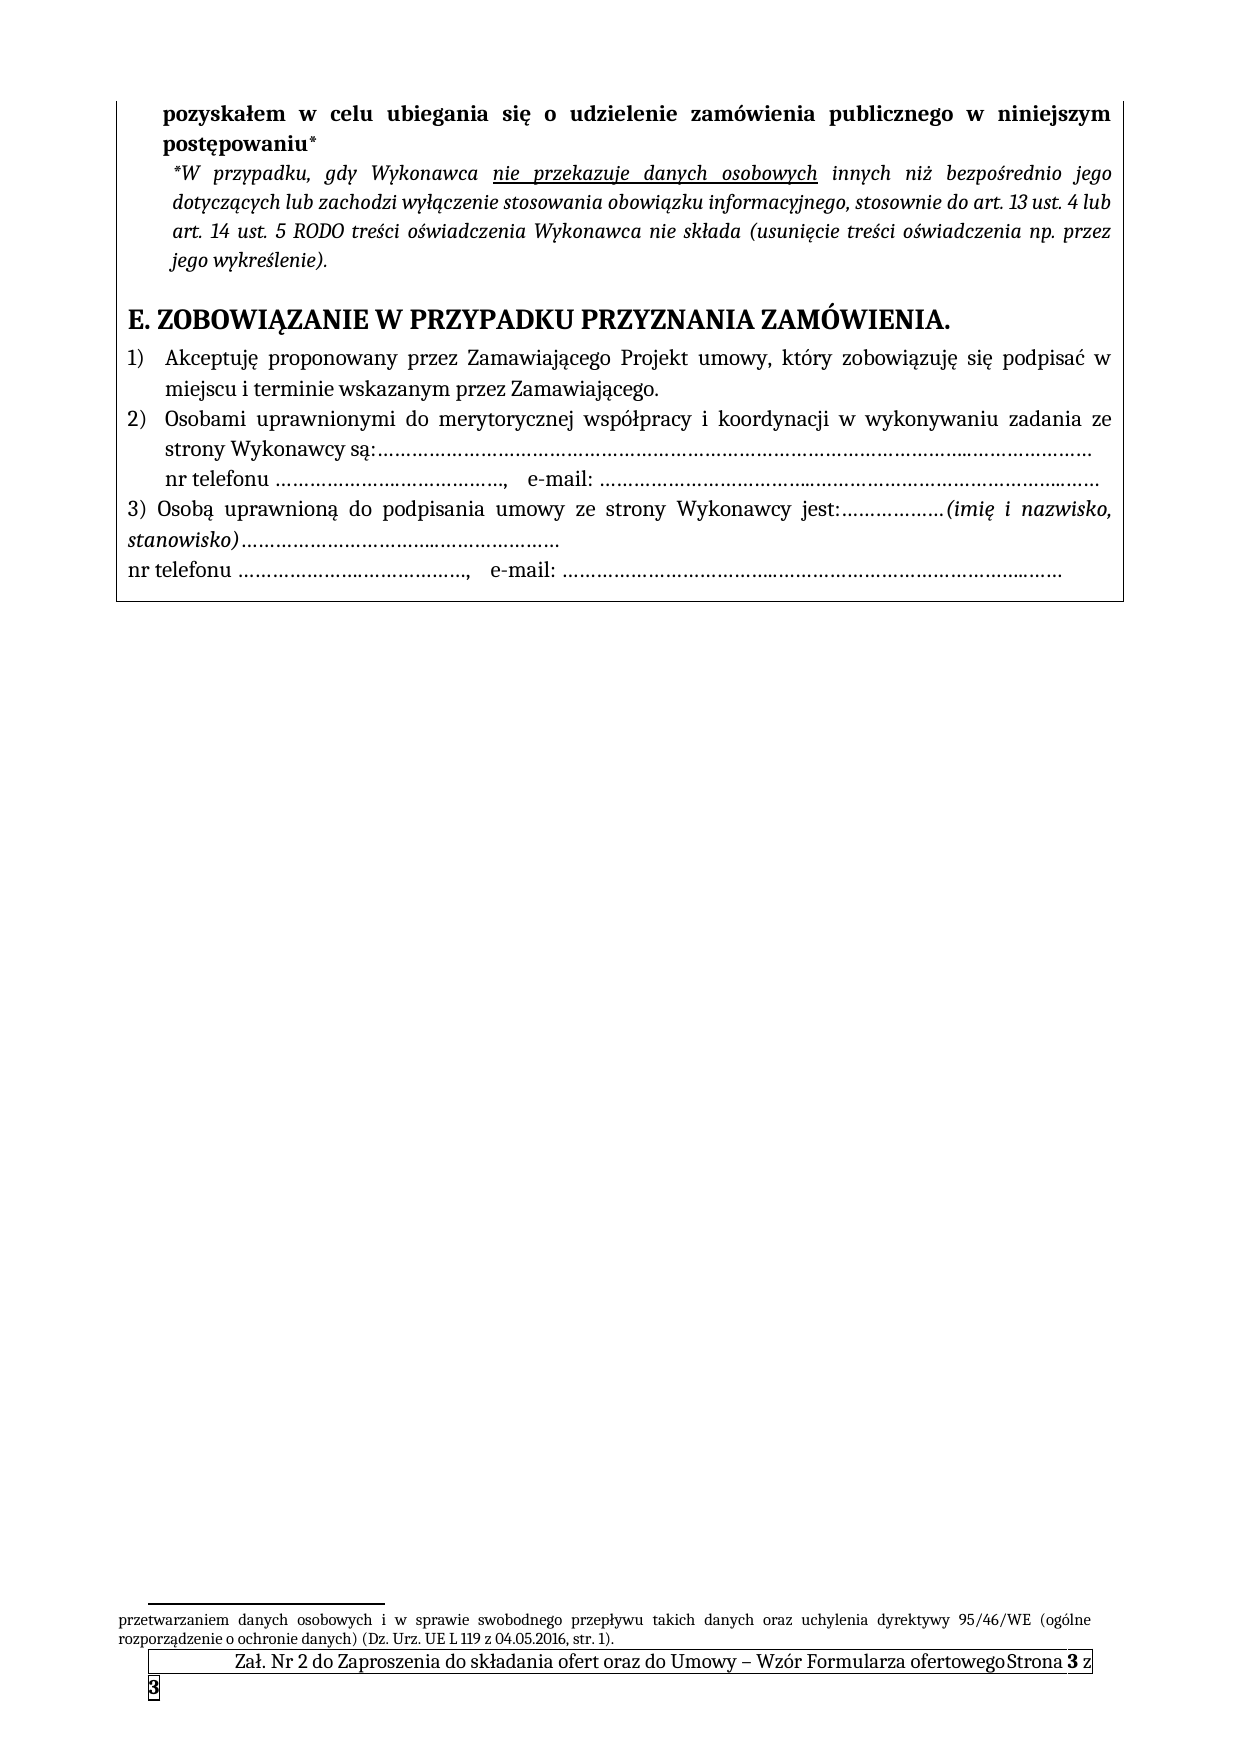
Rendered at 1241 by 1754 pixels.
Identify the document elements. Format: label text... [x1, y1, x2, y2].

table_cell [117, 101, 1123, 291]
table_cell E. ZOBOWIĄZANIE W PRZYPADKU PRZYZNANIA ZAMÓWIENIA. Akceptuję proponowany przez Zamawiającego Projekt umowy, który zobowiązuję się podpisać w miejscu i terminie wskazanym przez Zamawiającego. Osobami uprawnionymi do merytorycznej współpracy i koordynacji w wykonywaniu zadania ze strony Wykonawcy są:…………………………………………………………………………………………..………………… nr telefonu ………………….………………, e-mail: ………………………………..……………………………………..…… 3) Osobą uprawnioną do podpisania umowy ze strony Wykonawcy jest:………………(imię i nazwisko, stanowisko)……………………………..………………… nr telefonu ………………….………………, e-mail: ………………………………..……………………………………..…… [117, 291, 1123, 601]
